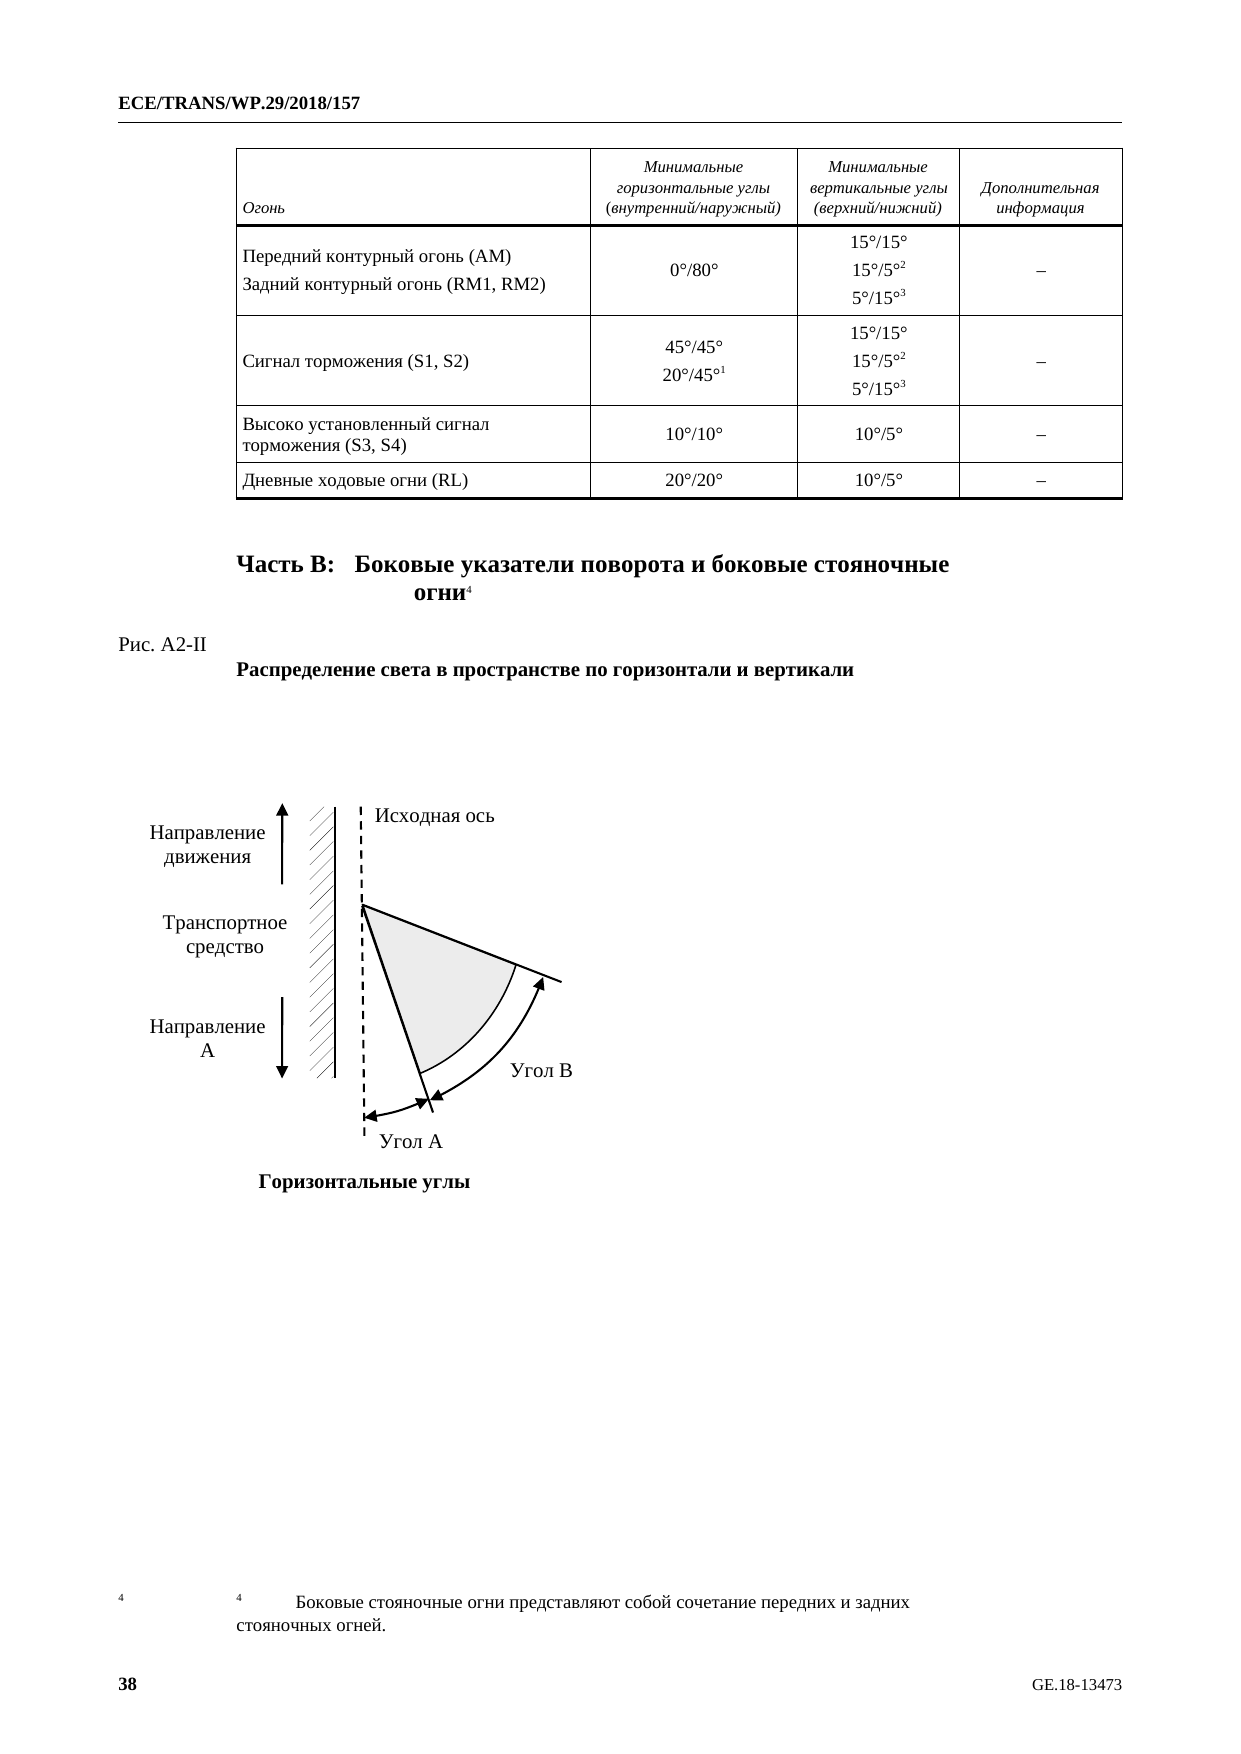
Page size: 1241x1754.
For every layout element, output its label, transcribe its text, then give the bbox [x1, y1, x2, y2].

table_header Минимальные горизонтальные углы (внутренний/наружный) [591, 149, 797, 224]
table_cell 10°/10° [591, 406, 797, 462]
table_cell Сигнал торможения (S1, S2) [237, 316, 590, 405]
text Рис. A2-II Распределение света в пространстве по горизонтали и вертикали [118, 631, 1004, 681]
table_cell – [960, 227, 1122, 314]
table_cell 15°/15° 15°/5°2 5°/15°3 [798, 227, 959, 314]
table_cell 15°/15° 15°/5°2 5°/15°3 [798, 316, 959, 405]
table_cell – [960, 406, 1122, 462]
table_cell – [960, 316, 1122, 405]
table_cell Передний контурный огонь (AM) Задний контурный огонь (RM1, RM2) [237, 227, 590, 314]
table_cell 10°/5° [798, 406, 959, 462]
table_header Минимальные вертикальные углы (верхний/нижний) [798, 149, 959, 224]
table_header Дополнительная информация [960, 149, 1122, 224]
table_cell – [960, 463, 1122, 497]
table_cell 20°/20° [591, 463, 797, 497]
table_cell Высоко установленный сигнал торможения (S3, S4) [237, 406, 590, 462]
table_cell 45°/45° 20°/45°1 [591, 316, 797, 405]
table_cell 10°/5° [798, 463, 959, 497]
table_header Огонь [237, 149, 590, 224]
text Часть B: Боковые указатели поворота и боковые стояночные огни4 [118, 550, 1004, 606]
table_cell Дневные ходовые огни (RL) [237, 463, 590, 497]
table_cell 0°/80° [591, 227, 797, 314]
